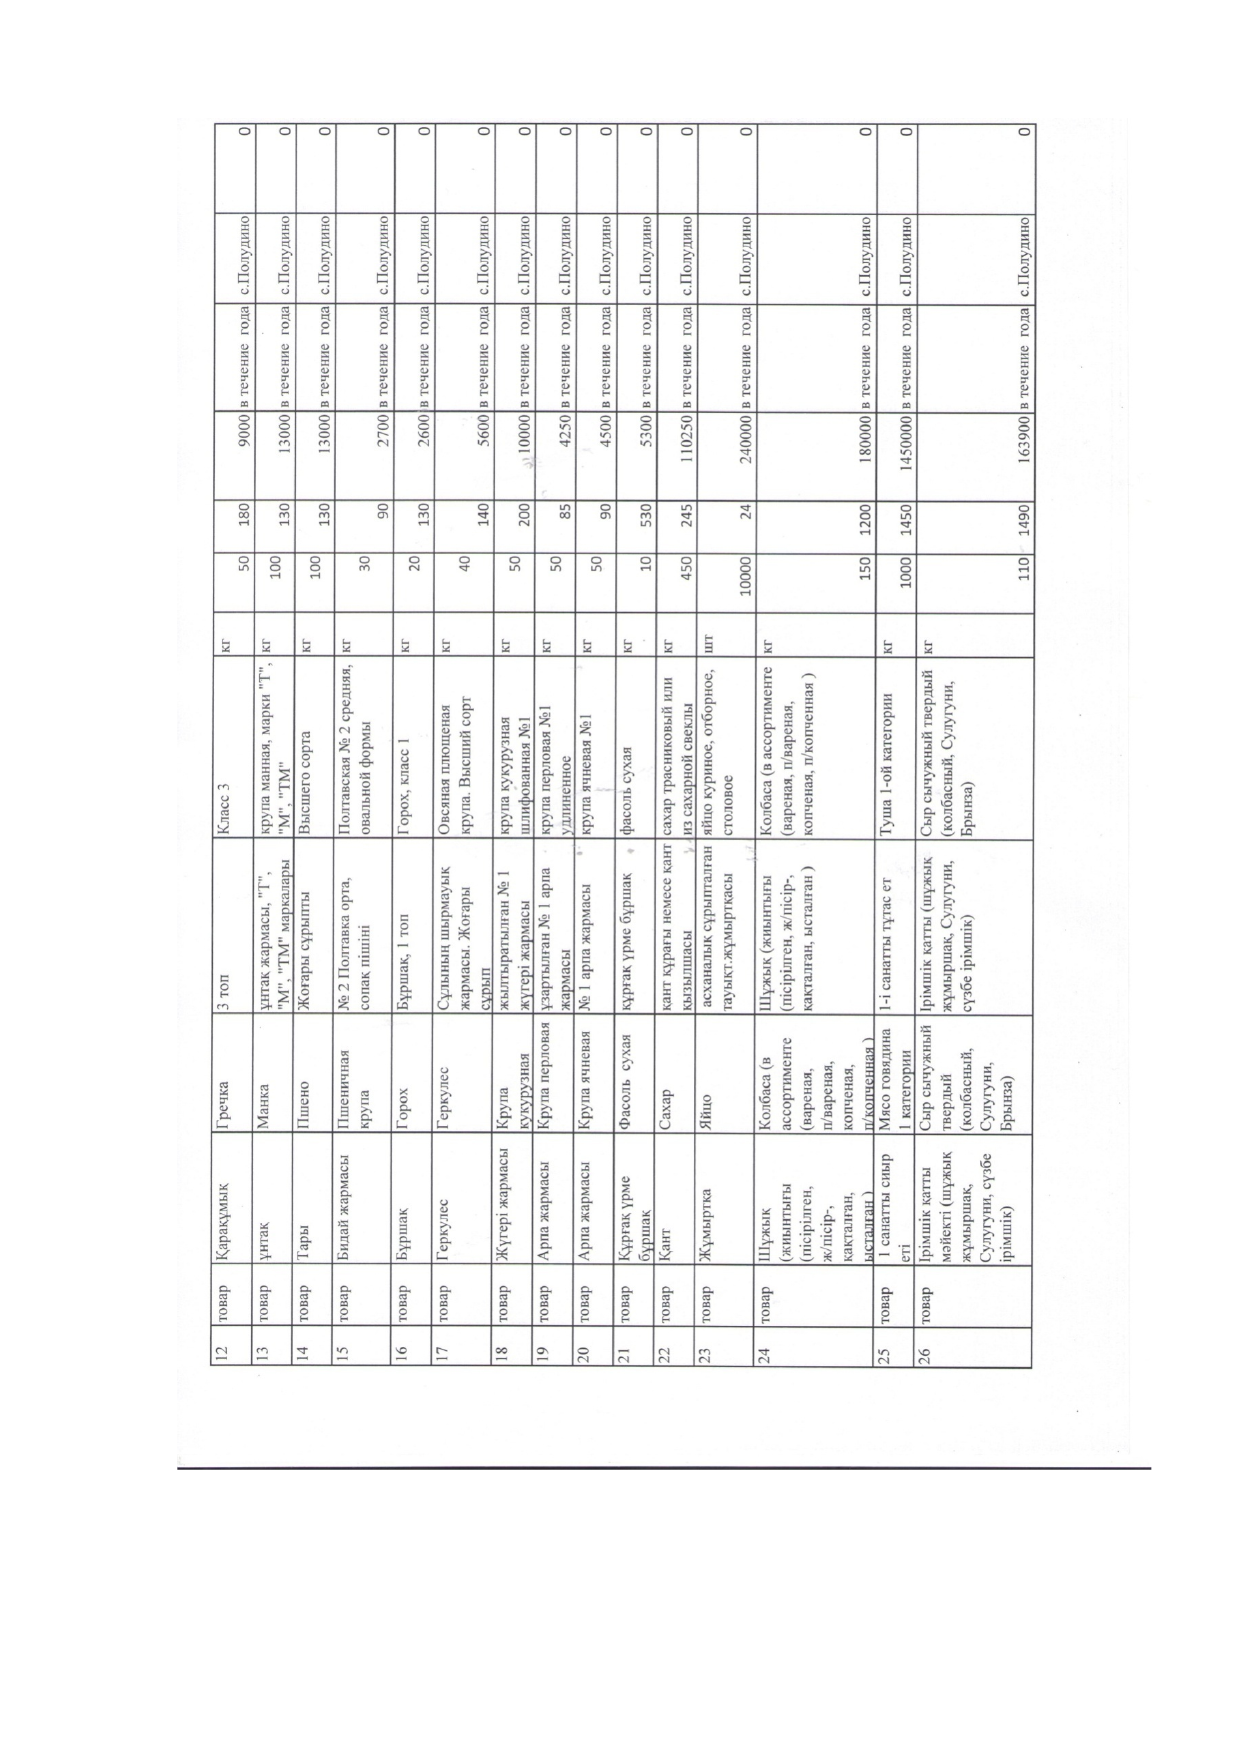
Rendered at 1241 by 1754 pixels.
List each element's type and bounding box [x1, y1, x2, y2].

picture [177, 118, 1152, 1470]
